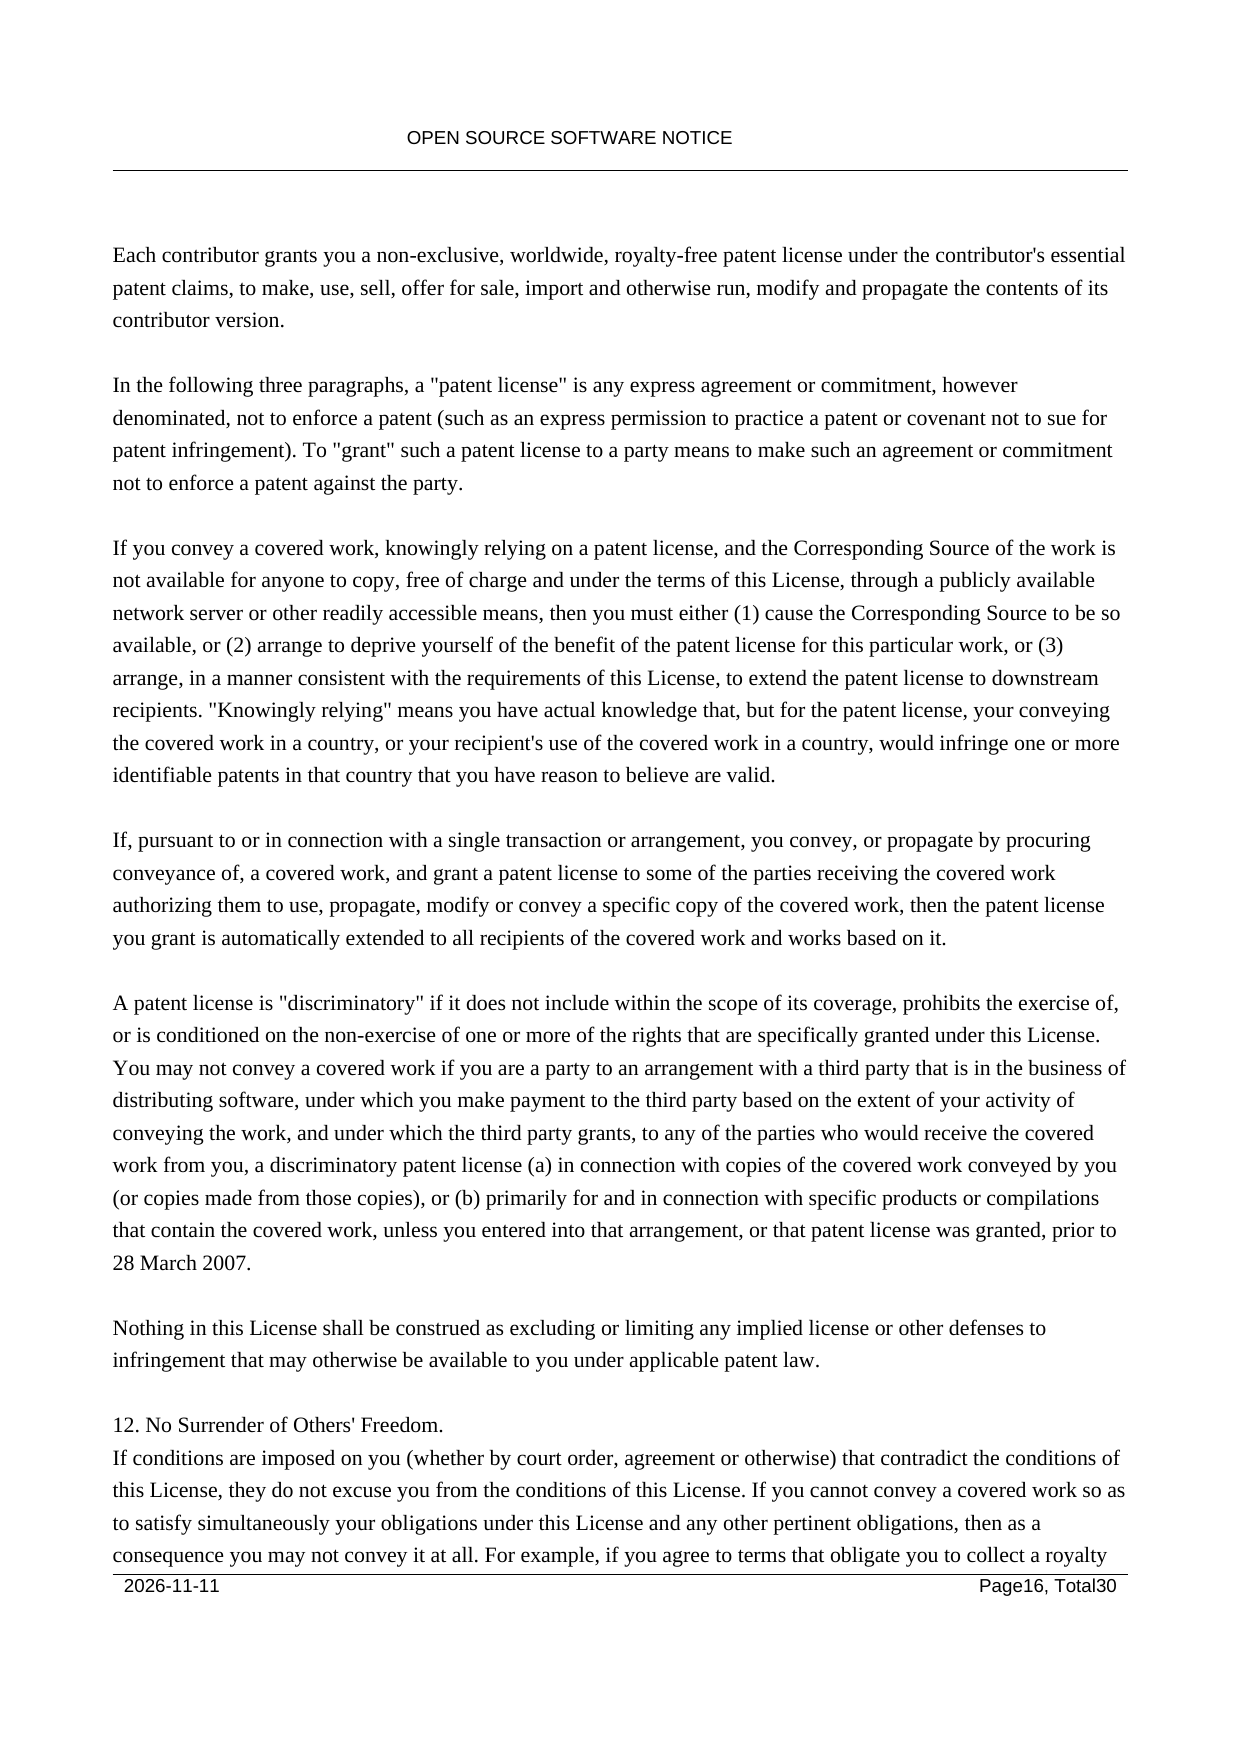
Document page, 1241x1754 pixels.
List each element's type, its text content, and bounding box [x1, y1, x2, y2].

text Each contributor grants you a non-exclusive, worldwide, royalty-free patent license under the contributor's essential patent claims, to make, use, sell, offer for sale, import and otherwise run, modify and propagate the contents of its contributor version. [112, 239, 1128, 336]
text Nothing in this License shall be construed as excluding or limiting any implied license or other defenses to infringement that may otherwise be available to you under applicable patent law. [112, 1311, 1128, 1376]
text If, pursuant to or in connection with a single transaction or arrangement, you convey, or propagate by procuring conveyance of, a covered work, and grant a patent license to some of the parties receiving the covered work authorizing them to use, propagate, modify or convey a specific copy of the covered work, then the patent license you grant is automatically extended to all recipients of the covered work and works based on it. [112, 824, 1128, 954]
text In the following three paragraphs, a "patent license" is any express agreement or commitment, however denominated, not to enforce a patent (such as an express permission to practice a patent or covenant not to sue for patent infringement). To "grant" such a patent license to a party means to make such an agreement or commitment not to enforce a patent against the party. [112, 369, 1128, 499]
text 12. No Surrender of Others' Freedom. [112, 1409, 1128, 1441]
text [112, 1441, 1128, 1571]
text If you convey a covered work, knowingly relying on a patent license, and the Corresponding Source of the work is not available for anyone to copy, free of charge and under the terms of this License, through a publicly available network server or other readily accessible means, then you must either (1) cause the Corresponding Source to be so available, or (2) arrange to deprive yourself of the benefit of the patent license for this particular work, or (3) arrange, in a manner consistent with the requirements of this License, to extend the patent license to downstream recipients. "Knowingly relying" means you have actual knowledge that, but for the patent license, your conveying the covered work in a country, or your recipient's use of the covered work in a country, would infringe one or more identifiable patents in that country that you have reason to believe are valid. [112, 531, 1128, 791]
text A patent license is "discriminatory" if it does not include within the scope of its coverage, prohibits the exercise of, or is conditioned on the non-exercise of one or more of the rights that are specifically granted under this License. You may not convey a covered work if you are a party to an arrangement with a third party that is in the business of distributing software, under which you make payment to the third party based on the extent of your activity of conveying the work, and under which the third party grants, to any of the parties who would receive the covered work from you, a discriminatory patent license (a) in connection with copies of the covered work conveyed by you (or copies made from those copies), or (b) primarily for and in connection with specific products or compilations that contain the covered work, unless you entered into that arrangement, or that patent license was granted, prior to 28 March 2007. [112, 986, 1128, 1279]
